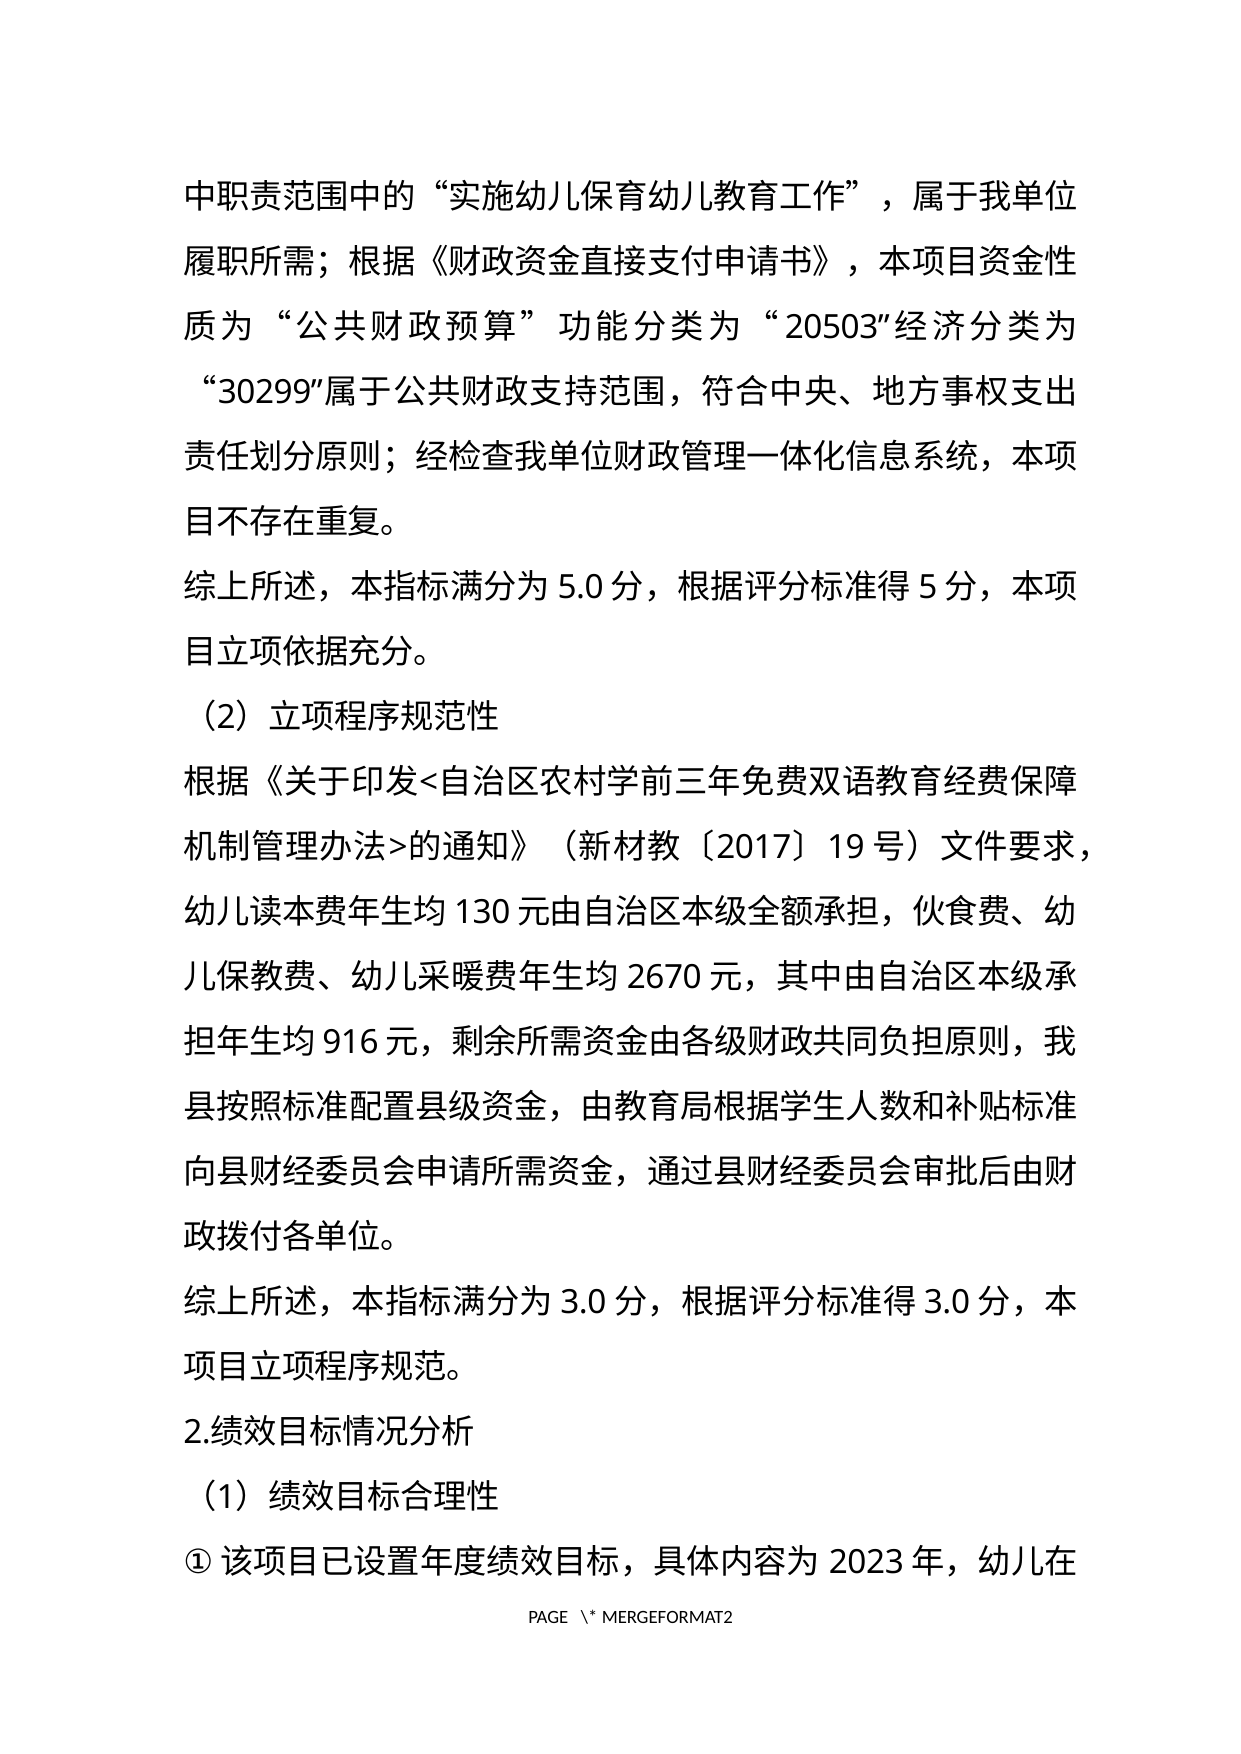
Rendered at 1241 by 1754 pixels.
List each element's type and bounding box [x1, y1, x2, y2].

text [183, 162, 1078, 1592]
